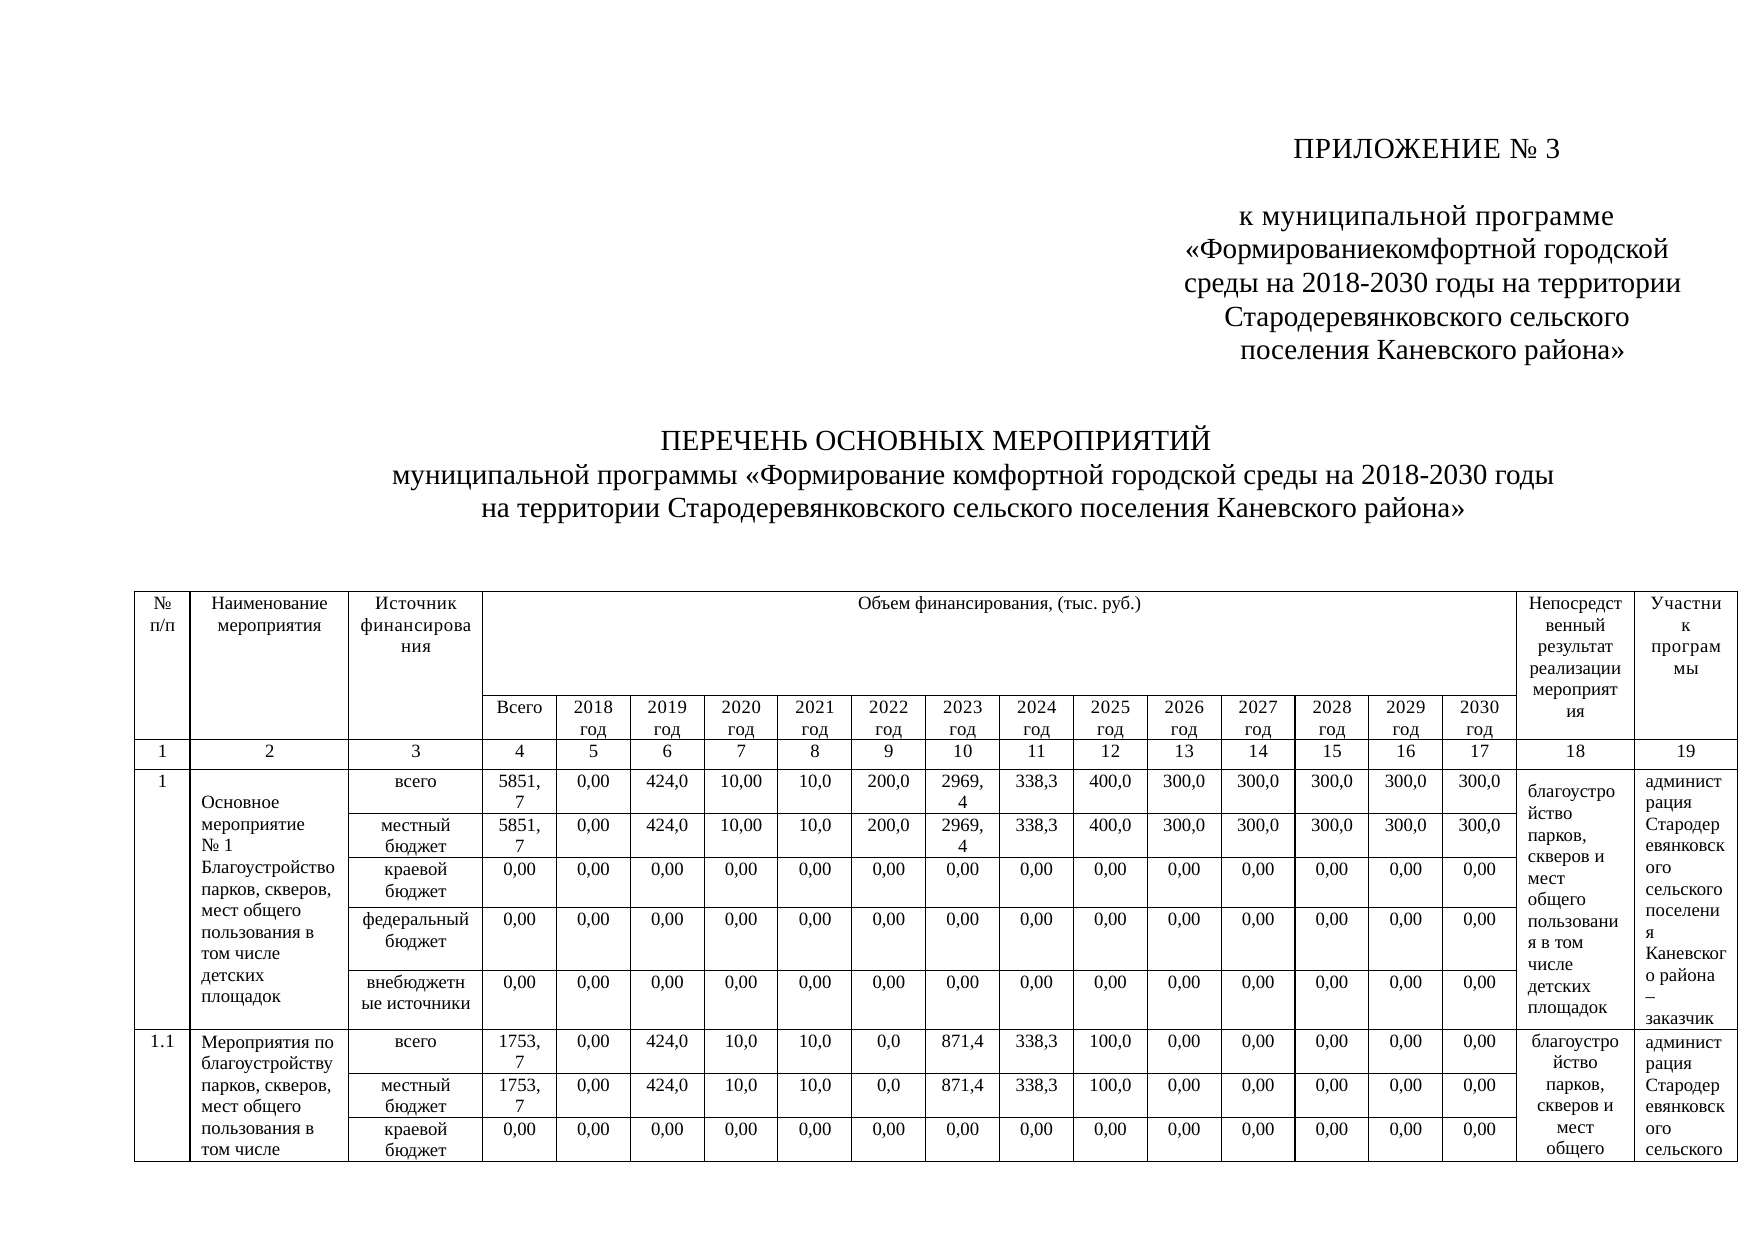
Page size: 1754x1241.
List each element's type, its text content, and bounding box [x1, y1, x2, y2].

table_cell 0,00 [483, 858, 556, 907]
table_cell 0,00 [1443, 908, 1516, 970]
table_cell 300,0 [1443, 814, 1516, 857]
table_cell 424,0 [631, 814, 704, 857]
table_cell всего [349, 770, 482, 813]
table_cell 0,00 [1443, 858, 1516, 907]
table_cell 300,0 [1148, 814, 1221, 857]
table_cell 0,00 [1148, 1118, 1221, 1161]
table_cell 1 [135, 740, 189, 769]
table_cell 1753,7 [483, 1030, 556, 1073]
table_cell 338,3 [1000, 770, 1073, 813]
table_header Участник программы [1635, 592, 1737, 739]
table_cell 0,00 [1222, 1030, 1294, 1073]
table_cell 0,00 [1000, 858, 1073, 907]
table_cell 2021 год [778, 696, 851, 739]
table_cell 10,00 [705, 814, 777, 857]
table_cell 0,00 [1369, 1030, 1442, 1073]
table_cell 200,0 [852, 770, 925, 813]
table_cell 424,0 [631, 1030, 704, 1073]
table_cell 2028 год [1345, 696, 1368, 739]
table_cell 3 [349, 740, 482, 769]
table_cell 0,00 [1148, 1074, 1221, 1117]
table_cell 12 [1074, 740, 1147, 769]
table_cell 10,00 [705, 770, 777, 813]
table_cell 1 [135, 770, 189, 1028]
table_cell 6 [631, 740, 704, 769]
table_cell 17 [1443, 740, 1516, 769]
table_cell 338,3 [1000, 1030, 1073, 1073]
table_cell 0,00 [1296, 858, 1368, 907]
table_cell 0,00 [778, 908, 851, 970]
table_cell 0,00 [1369, 1074, 1442, 1117]
table_cell 0,00 [1369, 858, 1442, 907]
table_cell 300,0 [1222, 770, 1294, 813]
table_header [1170, 131, 1695, 366]
table_cell Всего [483, 696, 556, 739]
table_cell местный бюджет [349, 1074, 482, 1117]
table_cell 0,00 [483, 1118, 556, 1161]
table_cell всего [349, 1030, 482, 1073]
text ПЕРЕЧЕНЬ ОСНОВНЫХ МЕРОПРИЯТИЙ [177, 423, 1695, 457]
text на территории Стародеревянковского сельского поселения Каневского района» [177, 490, 1695, 524]
table_cell 0,00 [852, 971, 925, 1028]
table_cell 2018 год [557, 696, 630, 739]
table_header Источник финансирования [349, 592, 482, 739]
table_cell 0,00 [557, 770, 630, 813]
table_cell 0,00 [705, 858, 777, 907]
table_cell 15 [1296, 740, 1368, 769]
table_cell 0,00 [557, 908, 630, 970]
table_cell 300,0 [1148, 770, 1221, 813]
table_cell 10,0 [778, 1030, 851, 1073]
table_cell 200,0 [852, 814, 925, 857]
table_cell 2022 год [852, 696, 925, 739]
table_cell 0,00 [1074, 908, 1147, 970]
table_cell 2029 год [1369, 696, 1392, 739]
table_cell 0,00 [778, 858, 851, 907]
table_cell 7 [705, 740, 777, 769]
table_cell 0,00 [1222, 858, 1294, 907]
table_cell 2029 год [1419, 696, 1442, 739]
table_cell местный бюджет [349, 814, 482, 857]
table_cell 10,0 [778, 770, 851, 813]
table_cell 100,0 [1074, 1030, 1147, 1073]
table_cell 1753,7 [483, 1074, 556, 1117]
table_cell 0,00 [1443, 1118, 1516, 1161]
table_cell 2026 год [1197, 696, 1221, 739]
table_cell 0,00 [557, 1118, 630, 1161]
table_cell 0,00 [1148, 908, 1221, 970]
table_cell 300,0 [1296, 814, 1368, 857]
table_header № п/п [135, 592, 189, 739]
table_cell 13 [1148, 740, 1221, 769]
table_cell 0,00 [557, 1030, 630, 1073]
table_cell 0,00 [1222, 971, 1294, 1028]
table_cell 0,00 [1000, 971, 1073, 1028]
table_cell 0,0 [852, 1030, 925, 1073]
table_cell 0,00 [1369, 908, 1442, 970]
table_cell 0,00 [1148, 1030, 1221, 1073]
table_cell 0,00 [705, 1118, 777, 1161]
table_cell 2027 год [1222, 696, 1245, 739]
table_cell 300,0 [1369, 814, 1442, 857]
table_cell 0,00 [1148, 858, 1221, 907]
table_cell 10,0 [778, 814, 851, 857]
table_cell 0,00 [705, 908, 777, 970]
table_cell 424,0 [631, 770, 704, 813]
table_cell 0,00 [1074, 858, 1147, 907]
table_cell 0,00 [852, 1118, 925, 1161]
table_cell 2025 год [1074, 696, 1097, 739]
table_cell 0,00 [1296, 1030, 1368, 1073]
table_cell 2 [191, 740, 348, 769]
table_cell 0,00 [1222, 908, 1294, 970]
table_cell 2019 год [631, 696, 704, 739]
table_cell 19 [1635, 740, 1737, 769]
table_cell 871,4 [926, 1030, 999, 1073]
table_cell 871,4 [926, 1074, 999, 1117]
table_cell 10,0 [778, 1074, 851, 1117]
table_cell 0,00 [631, 858, 704, 907]
table_cell 2030 год [1443, 696, 1466, 739]
table_cell 338,3 [1000, 1074, 1073, 1117]
table_cell 0,00 [1222, 1074, 1294, 1117]
table_cell 0,00 [778, 1118, 851, 1161]
table_cell 100,0 [1074, 1074, 1147, 1117]
table_cell 2027 год [1271, 696, 1294, 739]
table_cell Основное мероприятие № 1 Благоустройство парков, скверов, мест общего пользования в том числе детских площадок [191, 770, 348, 1028]
table_cell 2020 год [705, 696, 777, 739]
table_cell 0,00 [1443, 971, 1516, 1028]
table_header Наименование мероприятия [191, 592, 348, 739]
table_cell 14 [1222, 740, 1294, 769]
table_cell 0,00 [631, 1118, 704, 1161]
table_cell 0,00 [1000, 908, 1073, 970]
table_cell 2969,4 [926, 814, 999, 857]
table_header Объем финансирования, (тыс. руб.) [483, 592, 1516, 695]
table_cell 300,0 [1443, 770, 1516, 813]
table_cell 10 [926, 740, 999, 769]
table_cell 10,0 [705, 1074, 777, 1117]
table_cell 1.1 [135, 1030, 189, 1161]
table_cell 0,00 [557, 814, 630, 857]
table_cell 0,00 [1296, 908, 1368, 970]
table_cell 2028 год [1296, 696, 1319, 739]
table_cell 0,00 [1296, 1074, 1368, 1117]
table_cell 2969,4 [926, 770, 999, 813]
table_cell 11 [1000, 740, 1073, 769]
table_cell 0,00 [1000, 1118, 1073, 1161]
table_cell 0,00 [1074, 1118, 1147, 1161]
table_cell 8 [778, 740, 851, 769]
table_cell 0,00 [631, 908, 704, 970]
table_cell 0,00 [926, 908, 999, 970]
table_cell 0,00 [705, 971, 777, 1028]
table_cell 0,00 [926, 858, 999, 907]
table_cell 0,00 [1222, 1118, 1294, 1161]
table_cell 0,00 [557, 1074, 630, 1117]
table_cell 5 [557, 740, 630, 769]
table_cell 9 [852, 740, 925, 769]
table_cell 2026 год [1148, 696, 1171, 739]
table_cell 5851,7 [483, 770, 556, 813]
text муниципальной программы «Формирование комфортной городской среды на 2018-2030 годы [177, 457, 1695, 490]
table_cell 18 [1517, 740, 1634, 769]
table_cell внебюджетные источники [349, 971, 482, 1028]
table_cell 400,0 [1074, 770, 1147, 813]
table_cell 300,0 [1222, 814, 1294, 857]
table_cell 0,00 [1443, 1030, 1516, 1073]
table_cell 0,00 [852, 858, 925, 907]
table_cell 0,00 [852, 908, 925, 970]
table_cell 16 [1369, 740, 1442, 769]
table_cell 0,00 [557, 858, 630, 907]
table_cell краевой бюджет [349, 858, 482, 907]
table_cell 0,00 [1296, 971, 1368, 1028]
table_cell 4 [483, 740, 556, 769]
table_cell 0,00 [483, 971, 556, 1028]
table_header Непосредственный результат реализации мероприятия [1517, 592, 1634, 739]
table_cell 0,00 [631, 971, 704, 1028]
table_cell Мероприятия по благоустройству парков, скверов, мест общего пользования в том числе детских площадок [191, 1030, 348, 1161]
table_cell 0,00 [1074, 971, 1147, 1028]
table_cell федеральный бюджет [349, 908, 482, 970]
table_cell 2025 год [1124, 696, 1147, 739]
table_cell 0,00 [483, 908, 556, 970]
table_cell благоустройство парков, скверов и мест общего пользования в том числе детских площадок [1517, 770, 1634, 1028]
table_cell 2024 год [1000, 696, 1073, 739]
table_cell 0,00 [1443, 1074, 1516, 1117]
table_cell 2030 год [1493, 696, 1516, 739]
table_cell 0,00 [557, 971, 630, 1028]
table_cell 10,0 [705, 1030, 777, 1073]
table_cell 0,00 [1369, 1118, 1442, 1161]
table_cell 400,0 [1074, 814, 1147, 857]
table_cell 0,00 [926, 971, 999, 1028]
table_cell 424,0 [631, 1074, 704, 1117]
table_cell 300,0 [1369, 770, 1442, 813]
table_cell 300,0 [1296, 770, 1368, 813]
table_cell краевой бюджет [349, 1118, 482, 1161]
table_cell благоустройство парков, скверов и мест общего пользования в том числедетских площадок [1517, 1030, 1634, 1161]
table_cell 0,0 [852, 1074, 925, 1117]
table_cell 0,00 [1296, 1118, 1368, 1161]
table_cell 0,00 [926, 1118, 999, 1161]
table_cell 0,00 [1369, 971, 1442, 1028]
table_cell 2023 год [926, 696, 999, 739]
table_cell администрация Стародеревянковского сельского поселения Каневского района – заказчик [1635, 1030, 1737, 1161]
table_cell 0,00 [1148, 971, 1221, 1028]
table_cell 0,00 [778, 971, 851, 1028]
table_cell 5851,7 [483, 814, 556, 857]
table_cell 338,3 [1000, 814, 1073, 857]
